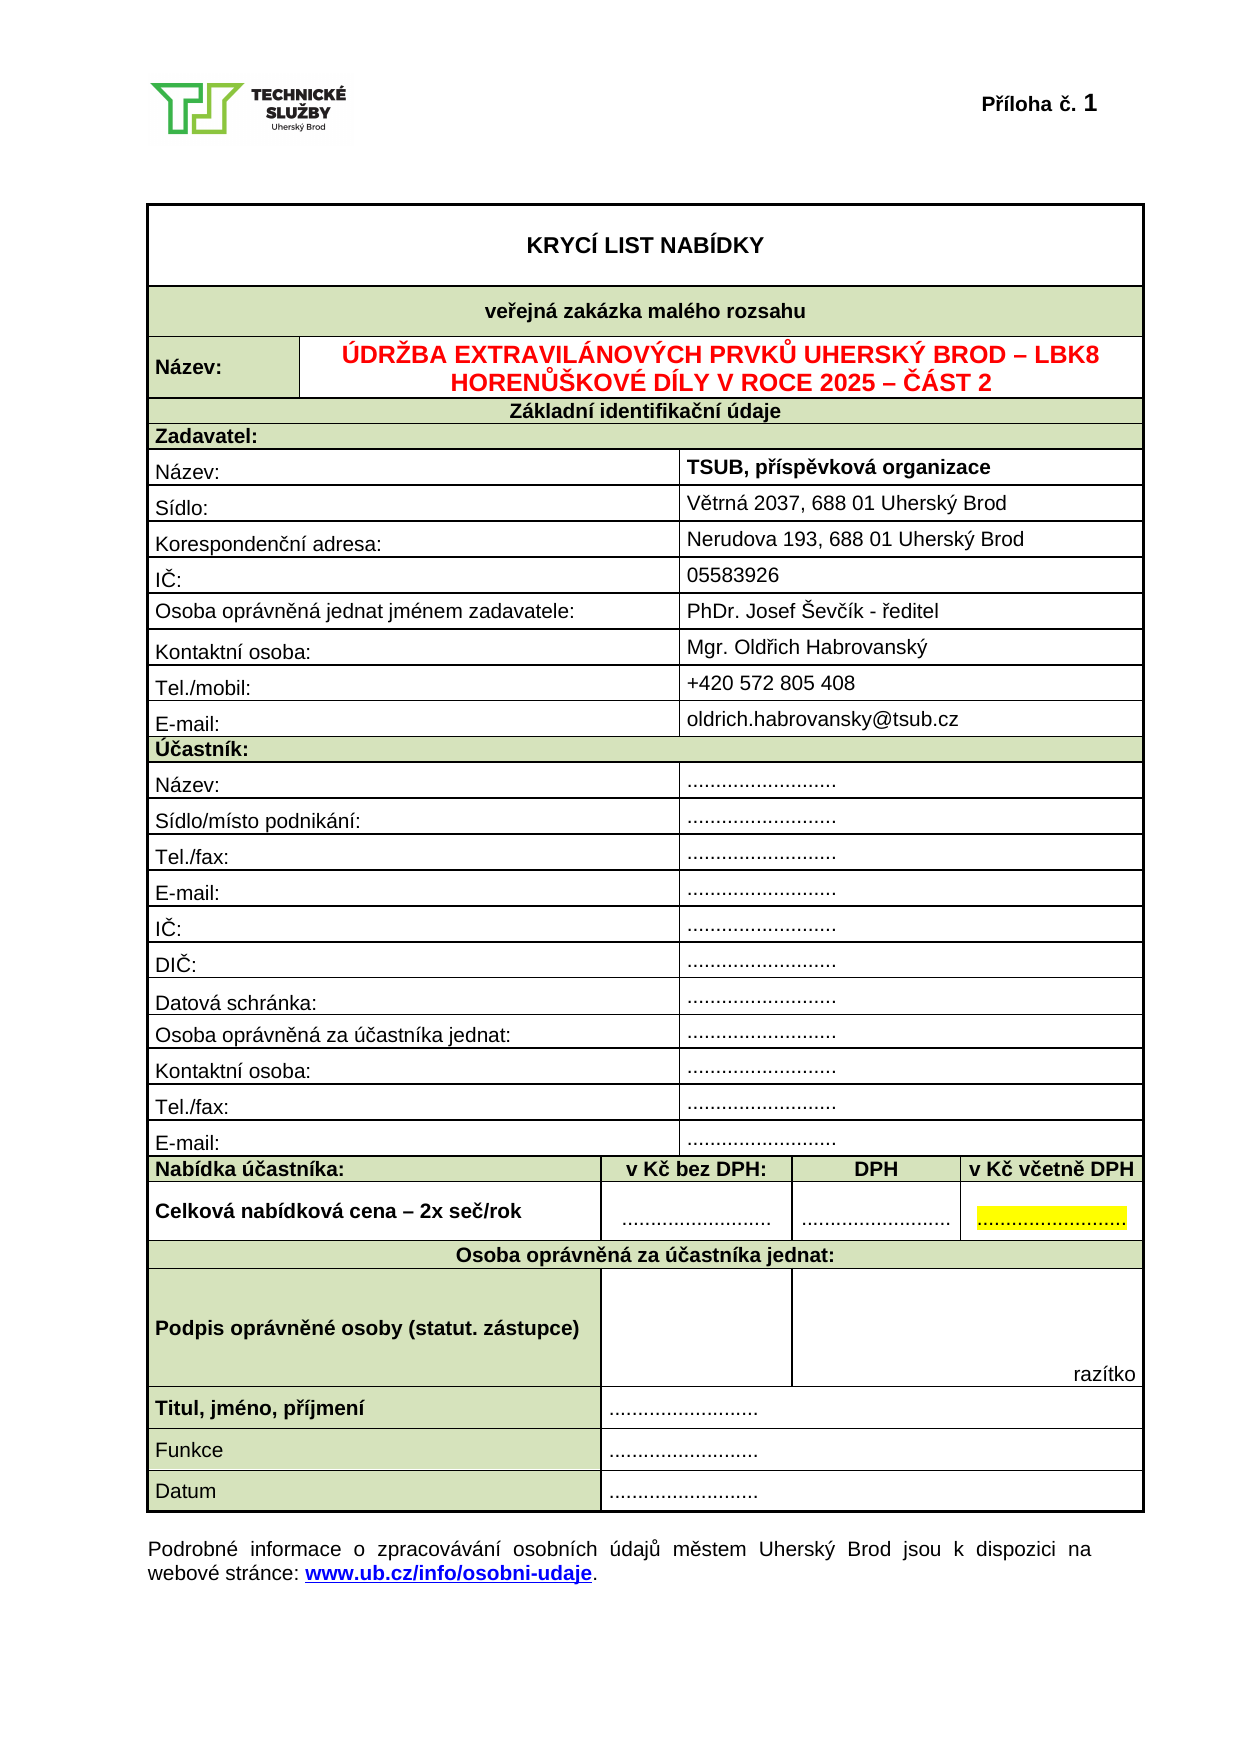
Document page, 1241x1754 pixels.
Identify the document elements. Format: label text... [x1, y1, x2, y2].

table_cell .......................... [680, 907, 1142, 941]
table_cell Základní identifikační údaje [149, 399, 1142, 423]
table_cell IČ: [149, 558, 679, 592]
table_cell v Kč bez DPH: [602, 1157, 791, 1181]
table_cell Mgr. Oldřich Habrovanský [680, 630, 1142, 664]
table_cell E-mail: [149, 1121, 679, 1155]
table_cell razítko [793, 1269, 1142, 1386]
table_cell E-mail: [149, 871, 679, 905]
table_cell Účastník: [149, 737, 1142, 761]
table_cell .......................... [680, 1121, 1142, 1155]
table_cell Datová schránka: [149, 978, 679, 1014]
table_cell .......................... [680, 763, 1142, 797]
table_cell IČ: [149, 907, 679, 941]
table_cell 05583926 [680, 558, 1142, 592]
table_cell v Kč včetně DPH [961, 1157, 1142, 1181]
text Podrobné informace o zpracovávání osobních údajů městem Uherský Brod jsou k dispozici na webové stránce: www.ub.cz/info/osobni-udaje. [148, 1537, 1092, 1585]
table_cell .......................... [602, 1429, 1142, 1469]
table_cell .......................... [680, 835, 1142, 869]
table_cell Tel./fax: [149, 835, 679, 869]
table_cell Údržba extravilánových prvků uherský brod – LBK8 Horenůškové díly v roce 2025 – část 2 [300, 337, 1142, 397]
table_cell Osoba oprávněná za účastníka jednat: [149, 1015, 679, 1047]
table_cell PhDr. Josef Ševčík - ředitel [680, 594, 1142, 628]
table_cell Podpis oprávněné osoby (statut. zástupce) [149, 1269, 600, 1386]
table_cell .......................... [602, 1182, 791, 1239]
table_cell .......................... [680, 799, 1142, 833]
table_cell veřejná zakázka malého rozsahu [149, 287, 1142, 336]
table_cell Osoba oprávněná za účastníka jednat: [149, 1241, 1142, 1268]
table_cell .......................... [680, 1085, 1142, 1119]
table_cell Celková nabídková cena – 2x seč/rok [149, 1182, 600, 1239]
table_cell Název: [149, 337, 299, 397]
table_cell .......................... [680, 978, 1142, 1014]
table_cell Sídlo: [149, 486, 679, 520]
table_cell DPH [793, 1157, 960, 1181]
table_cell Kontaktní osoba: [149, 1049, 679, 1083]
table_cell Název: [149, 763, 679, 797]
table_cell [602, 1269, 791, 1386]
table_cell DIČ: [149, 943, 679, 977]
table_cell .......................... [680, 1015, 1142, 1047]
table_cell Větrná 2037, 688 01 Uherský Brod [680, 486, 1142, 520]
table_cell Funkce [149, 1429, 600, 1469]
table_cell Tel./mobil: [149, 666, 679, 700]
table_cell E-mail: [149, 701, 679, 736]
table_cell .......................... [793, 1182, 960, 1239]
picture [147, 73, 354, 146]
table_cell .......................... [602, 1387, 1142, 1428]
table_cell .......................... [680, 943, 1142, 977]
table_cell Zadavatel: [149, 424, 1142, 448]
table_cell .......................... [680, 871, 1142, 905]
table_cell Korespondenční adresa: [149, 522, 679, 556]
table_cell Sídlo/místo podnikání: [149, 799, 679, 833]
table_cell .......................... [961, 1182, 1142, 1239]
table_cell oldrich.habrovansky@tsub.cz [680, 701, 1142, 736]
table_header KRYCÍ LIST NABÍDKY [149, 206, 1142, 285]
table_cell Nabídka účastníka: [149, 1157, 600, 1181]
table_cell TSUB, příspěvková organizace [680, 450, 1142, 484]
table_cell Nerudova 193, 688 01 Uherský Brod [680, 522, 1142, 556]
table_cell .......................... [680, 1049, 1142, 1083]
table_cell Titul, jméno, příjmení [149, 1387, 600, 1428]
table_cell Osoba oprávněná jednat jménem zadavatele: [149, 594, 679, 628]
table_cell Tel./fax: [149, 1085, 679, 1119]
table_cell Kontaktní osoba: [149, 630, 679, 664]
table_cell +420 572 805 408 [680, 666, 1142, 700]
table_cell .......................... [602, 1471, 1142, 1510]
table_cell Název: [149, 450, 679, 484]
table_cell Datum [149, 1471, 600, 1510]
